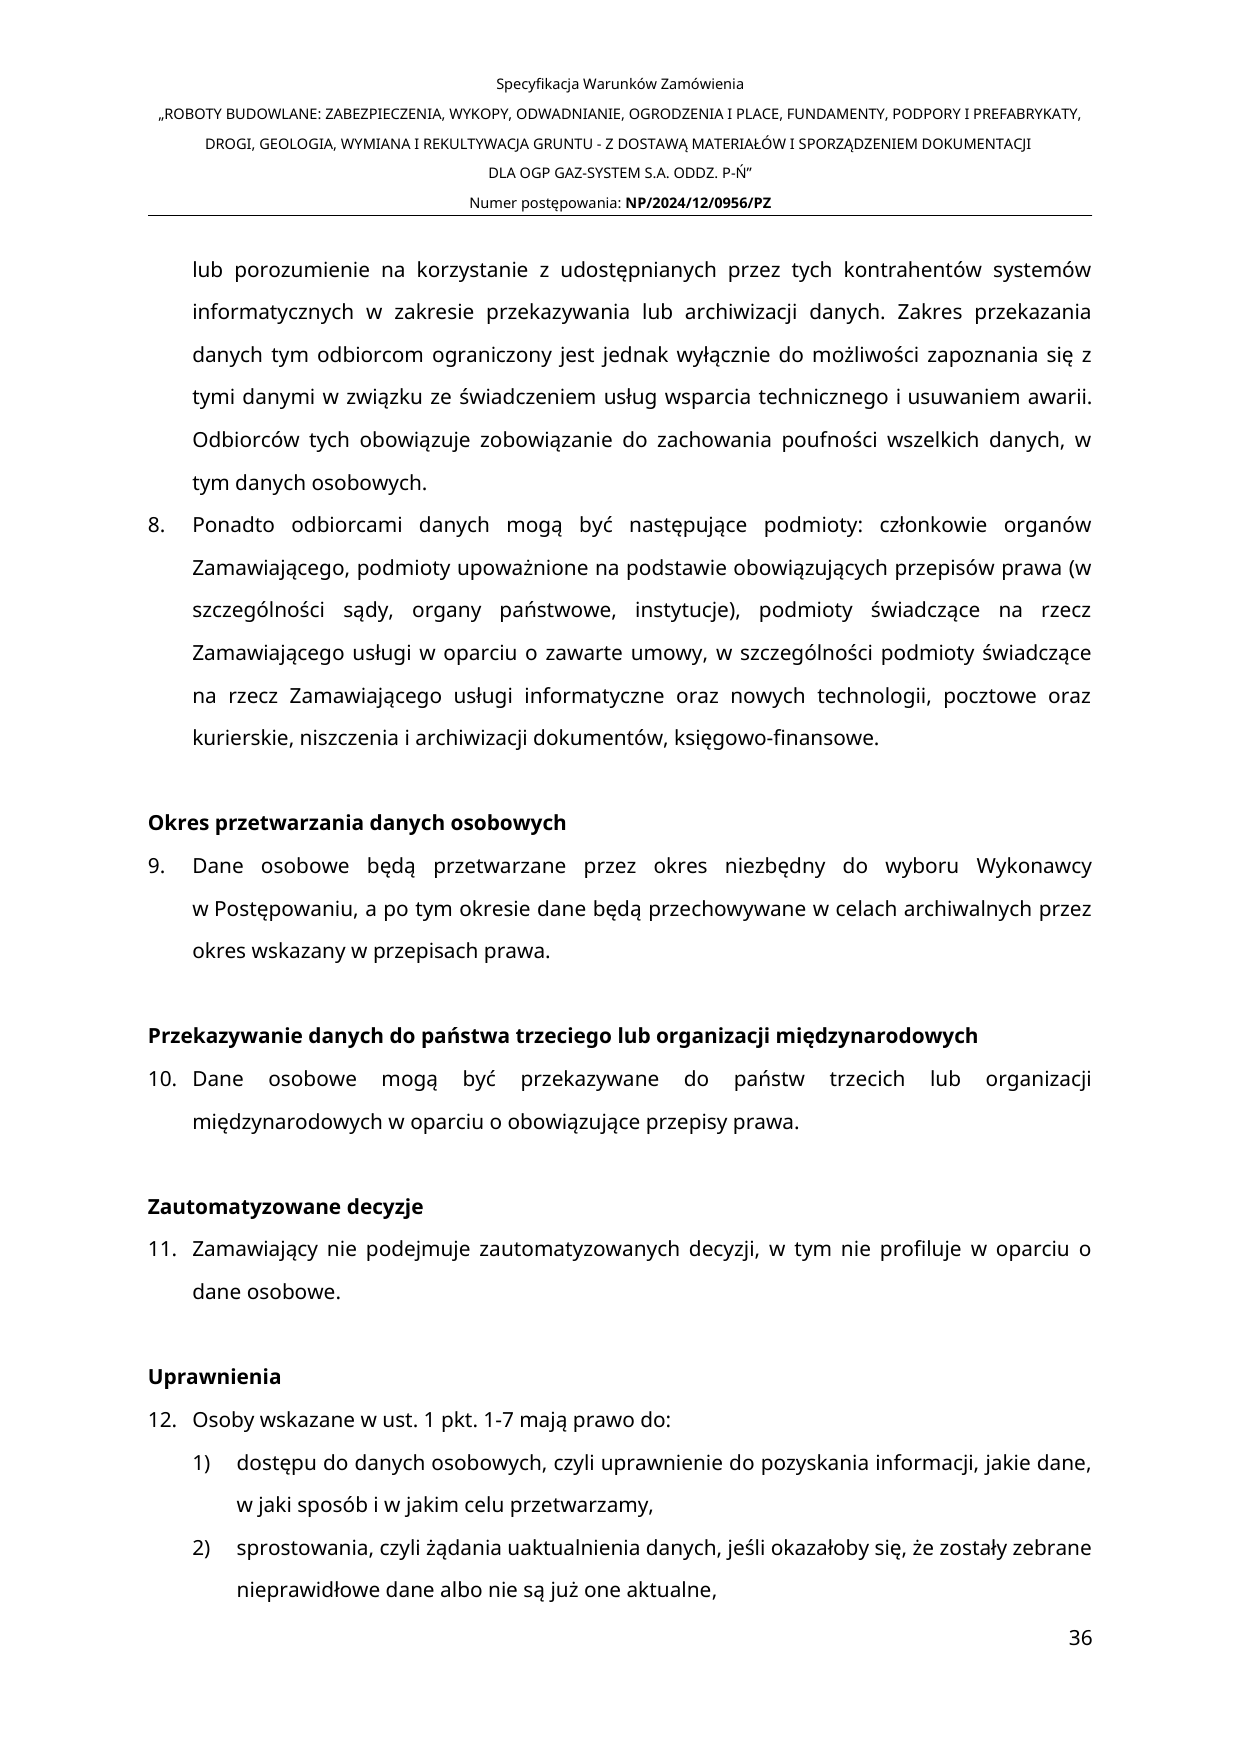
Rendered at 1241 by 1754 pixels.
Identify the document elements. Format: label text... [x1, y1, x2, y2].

text Zautomatyzowane decyzje [148, 1192, 1092, 1220]
list Dane osobowe będą przetwarzane przez okres niezbędny do wyboru Wykonawcy w Postępowaniu, a po tym okresie dane będą przechowywane w celach archiwalnych przez okres wskazany w przepisach prawa. [148, 851, 1092, 965]
text Okres przetwarzania danych osobowych [148, 808, 1092, 837]
list Osoby wskazane w ust. 1 pkt. 1-7 mają prawo do: [148, 1405, 1092, 1433]
list Ponadto odbiorcami danych mogą być następujące podmioty: członkowie organów Zamawiającego, podmioty upoważnione na podstawie obowiązujących przepisów prawa (w szczególności sądy, organy państwowe, instytucje), podmioty świadczące na rzecz Zamawiającego usługi w oparciu o zawarte umowy, w szczególności podmioty świadczące na rzecz Zamawiającego usługi informatyczne oraz nowych technologii, pocztowe oraz kurierskie, niszczenia i archiwizacji dokumentów, księgowo-finansowe. [148, 510, 1092, 752]
list Zamawiający nie podejmuje zautomatyzowanych decyzji, w tym nie profiluje w oparciu o dane osobowe. [148, 1234, 1092, 1306]
text Przekazywanie danych do państwa trzeciego lub organizacji międzynarodowych [148, 1022, 1092, 1050]
list sprostowania, czyli żądania uaktualnienia danych, jeśli okazałoby się, że zostały zebrane nieprawidłowe dane albo nie są już one aktualne, [192, 1533, 1092, 1604]
list dostępu do danych osobowych, czyli uprawnienie do pozyskania informacji, jakie dane, w jaki sposób i w jakim celu przetwarzamy, [192, 1448, 1092, 1519]
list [148, 255, 1092, 496]
text Uprawnienia [148, 1362, 1092, 1391]
list Dane osobowe mogą być przekazywane do państw trzecich lub organizacji międzynarodowych w oparciu o obowiązujące przepisy prawa. [148, 1064, 1092, 1135]
